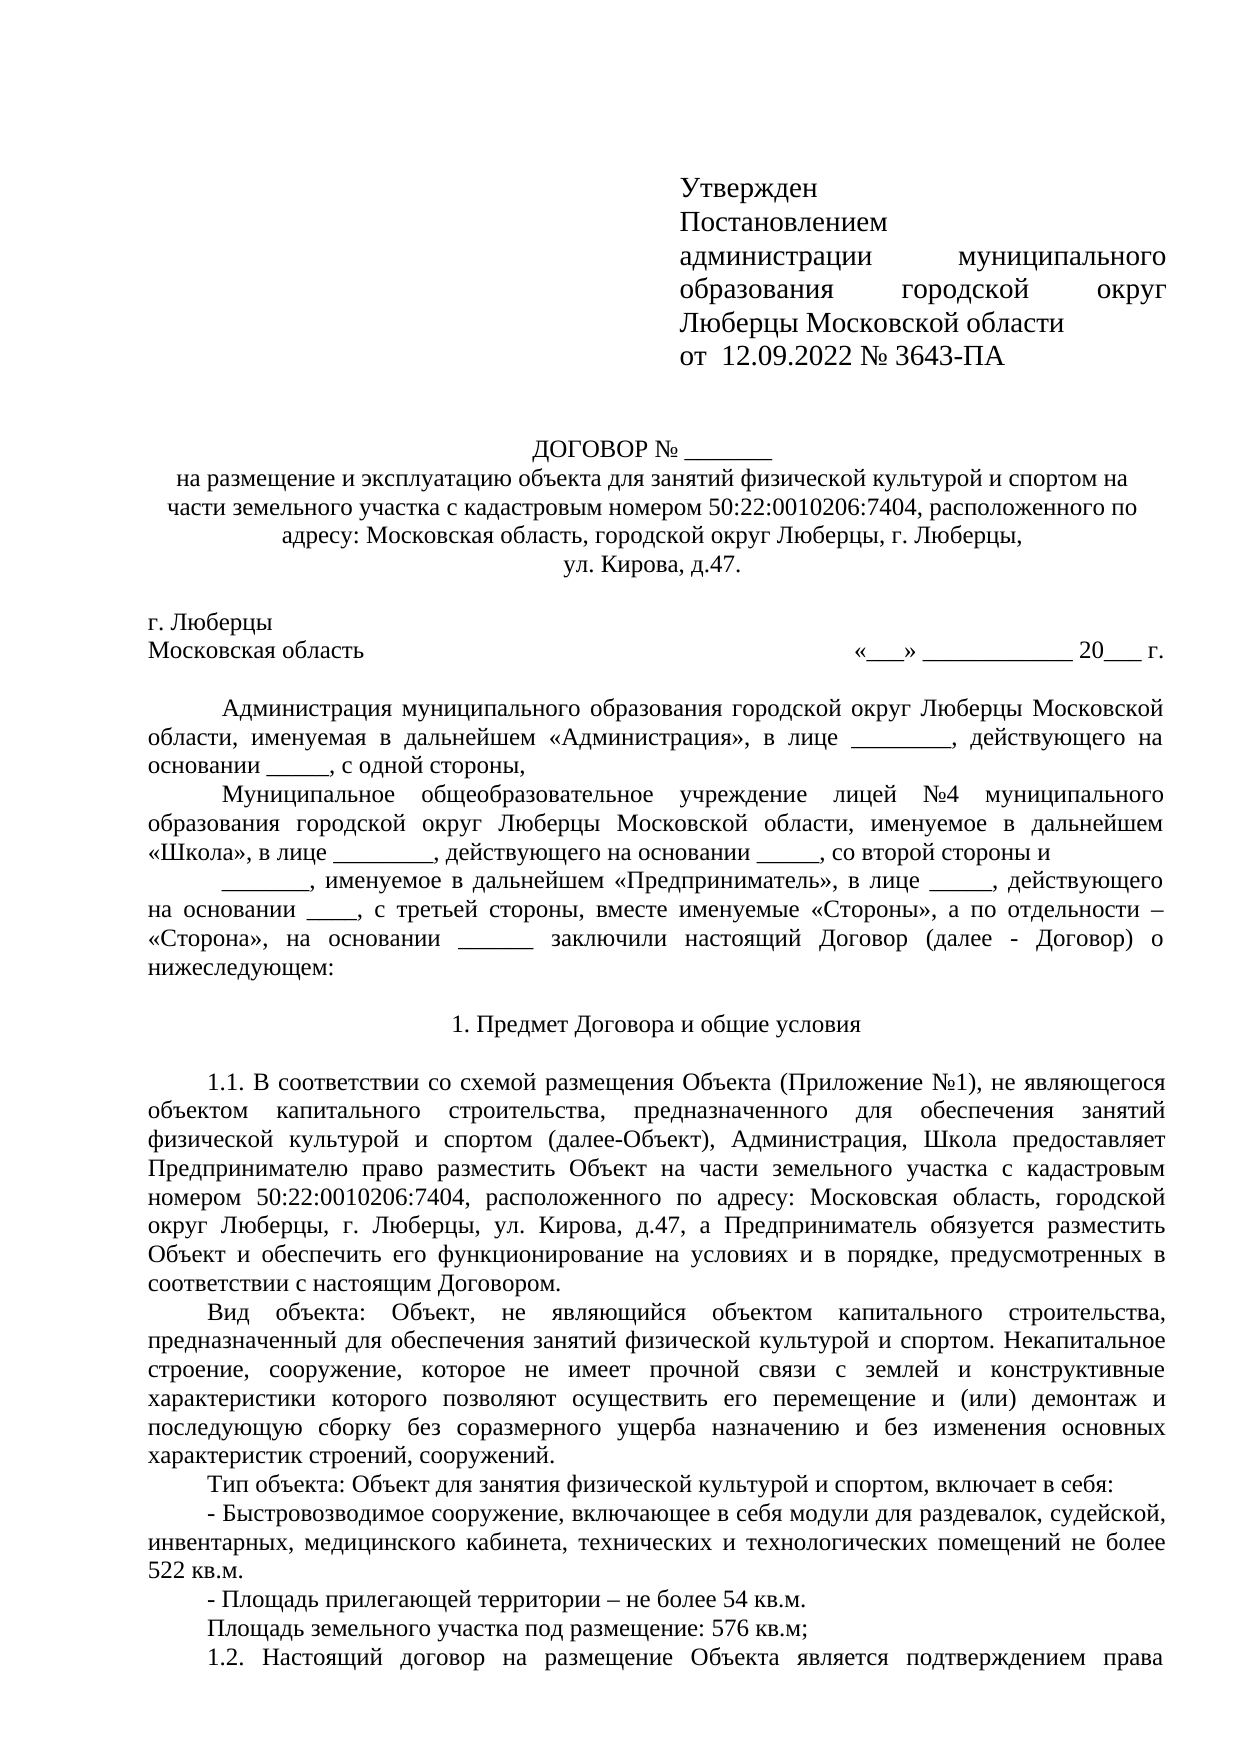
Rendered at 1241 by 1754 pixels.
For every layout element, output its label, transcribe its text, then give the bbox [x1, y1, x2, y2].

text Муниципальное общеобразовательное учреждение лицей №4 муниципального образования городской округ Люберцы Московской области, именуемое в дальнейшем «Школа», в лице ________, действующего на основании _____, со второй стороны и [148, 779, 1164, 865]
text Утвержден [679, 171, 1167, 204]
text 1. Предмет Договора и общие условия [148, 1009, 1164, 1038]
text Московская область «___» ____________ 20___ г. [148, 635, 1164, 664]
text от 12.09.2022 № 3643-ПА [679, 338, 1167, 372]
text 1.1. В соответствии со схемой размещения Объекта (Приложение №1), не являющегося объектом капитального строительства, предназначенного для обеспечения занятий физической культурой и спортом (далее-Объект), Администрация, Школа предоставляет Предпринимателю право разместить Объект на части земельного участка с кадастровым номером 50:22:0010206:7404, расположенного по адресу: Московская область, городской округ Люберцы, г. Люберцы, ул. Кирова, д.47, а Предприниматель обязуется разместить Объект и обеспечить его функционирование на условиях и в порядке, предусмотренных в соответствии с настоящим Договором. [148, 1067, 1167, 1297]
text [148, 1642, 1164, 1670]
text Администрация муниципального образования городской округ Люберцы Московской области, именуемая в дальнейшем «Администрация», в лице ________, действующего на основании _____, с одной стороны, [148, 693, 1164, 779]
text Вид объекта: Объект, не являющийся объектом капитального строительства, предназначенный для обеспечения занятий физической культурой и спортом. Некапитальное строение, сооружение, которое не имеет прочной связи с землей и конструктивные характеристики которого позволяют осуществить его перемещение и (или) демонтаж и последующую сборку без соразмерного ущерба назначению и без изменения основных характеристик строений, сооружений. [148, 1297, 1167, 1469]
text ул. Кирова, д.47. [148, 549, 1156, 578]
text администрации муниципального образования городской округ Люберцы Московской области [679, 238, 1167, 338]
text г. Люберцы [148, 607, 1164, 635]
text _______, именуемое в дальнейшем «Предприниматель», в лице _____, действующего на основании ____, с третьей стороны, вместе именуемые «Стороны», а по отдельности – «Сторона», на основании ______ заключили настоящий Договор (далее - Договор) о нижеследующем: [148, 865, 1164, 980]
text Тип объекта: Объект для занятия физической культурой и спортом, включает в себя: [148, 1469, 1167, 1498]
text - Быстровозводимое сооружение, включающее в себя модули для раздевалок, судейской, инвентарных, медицинского кабинета, технических и технологических помещений не более 522 кв.м. [148, 1498, 1167, 1584]
text Площадь земельного участка под размещение: 576 кв.м; [148, 1613, 1167, 1642]
text - Площадь прилегающей территории – не более 54 кв.м. [148, 1584, 1167, 1613]
text ДОГОВОР № _______ [148, 434, 1156, 463]
text Постановлением [679, 204, 1167, 238]
text на размещение и эксплуатацию объекта для занятий физической культурой и спортом на части земельного участка с кадастровым номером 50:22:0010206:7404, расположенного по адресу: Московская область, городской округ Люберцы, г. Люберцы, [148, 463, 1156, 549]
